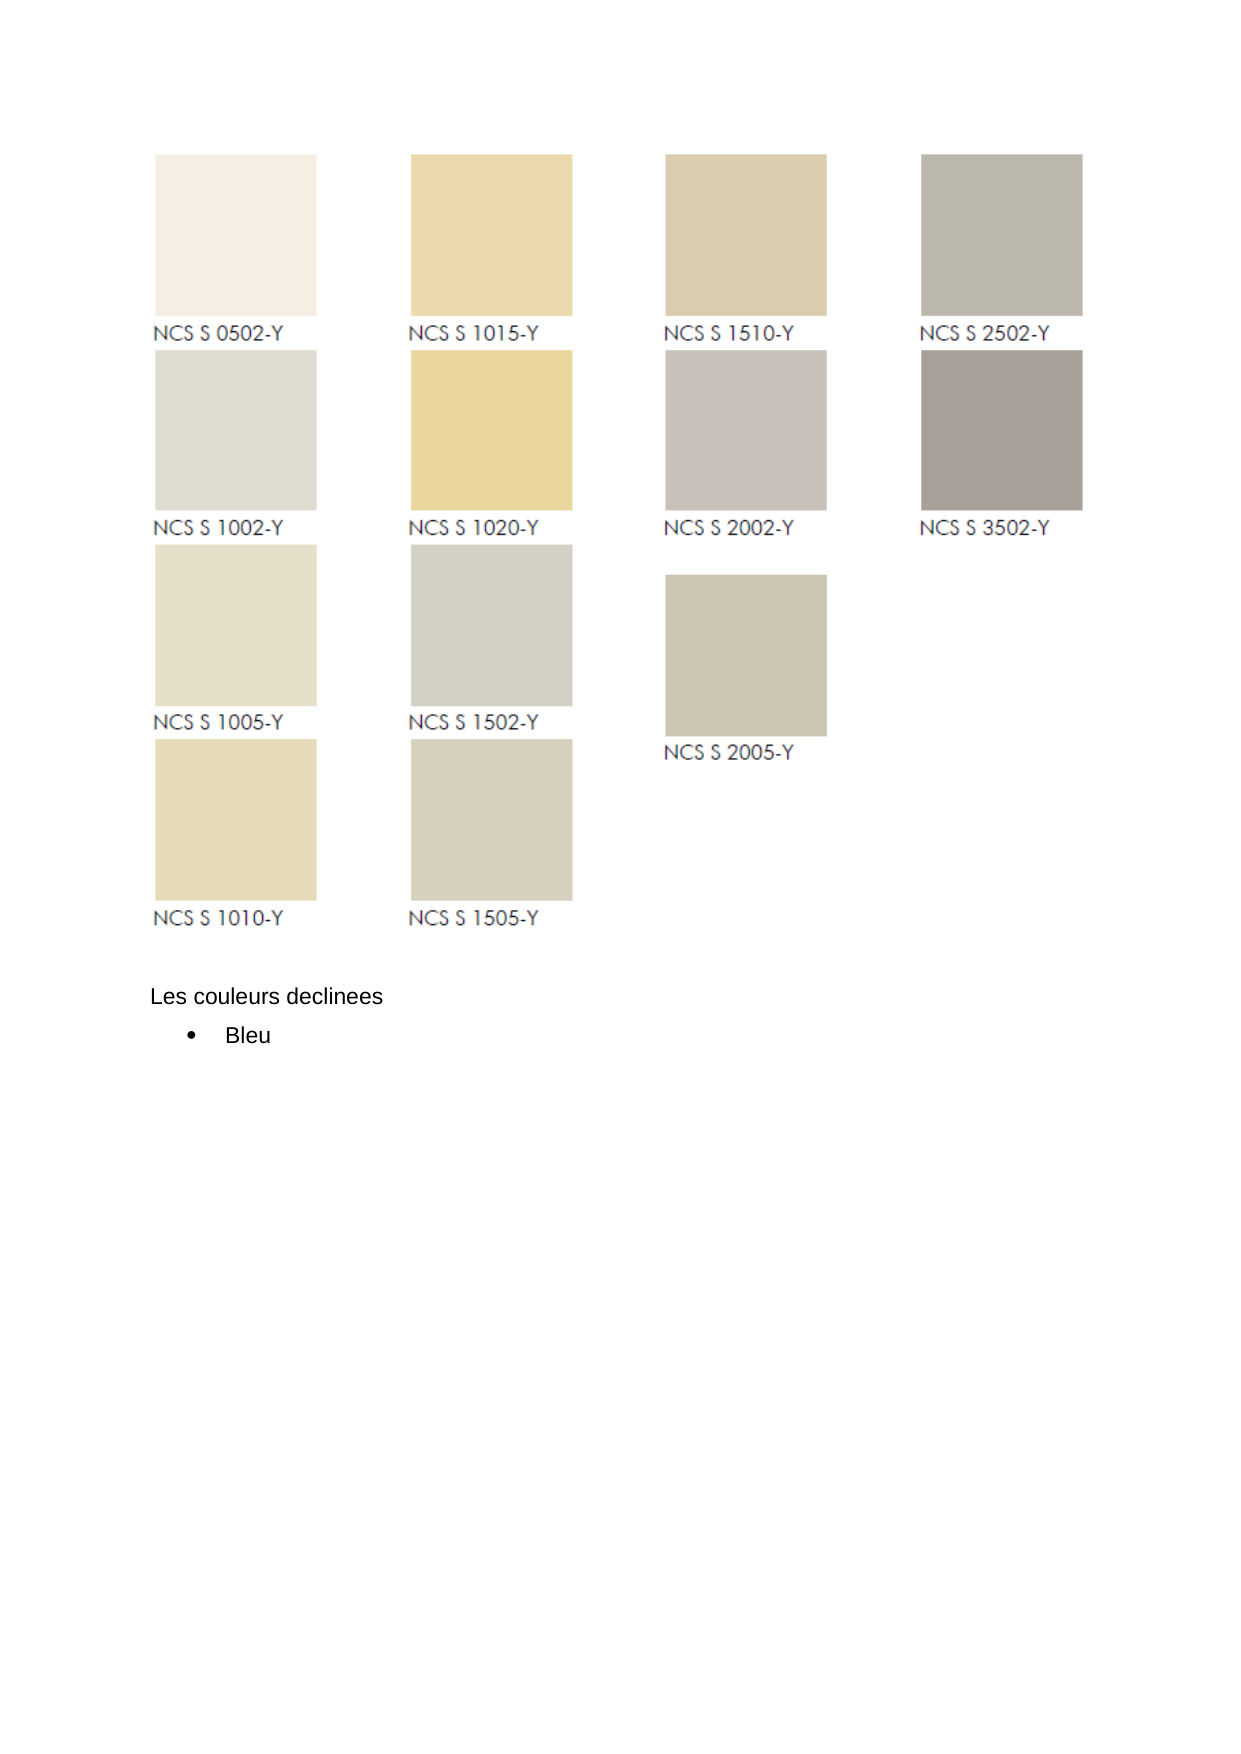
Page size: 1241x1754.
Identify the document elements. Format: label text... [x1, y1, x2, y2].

text Les couleurs declinees [150, 983, 1090, 1009]
picture [150, 150, 1091, 931]
list Bleu [187, 1022, 1090, 1049]
